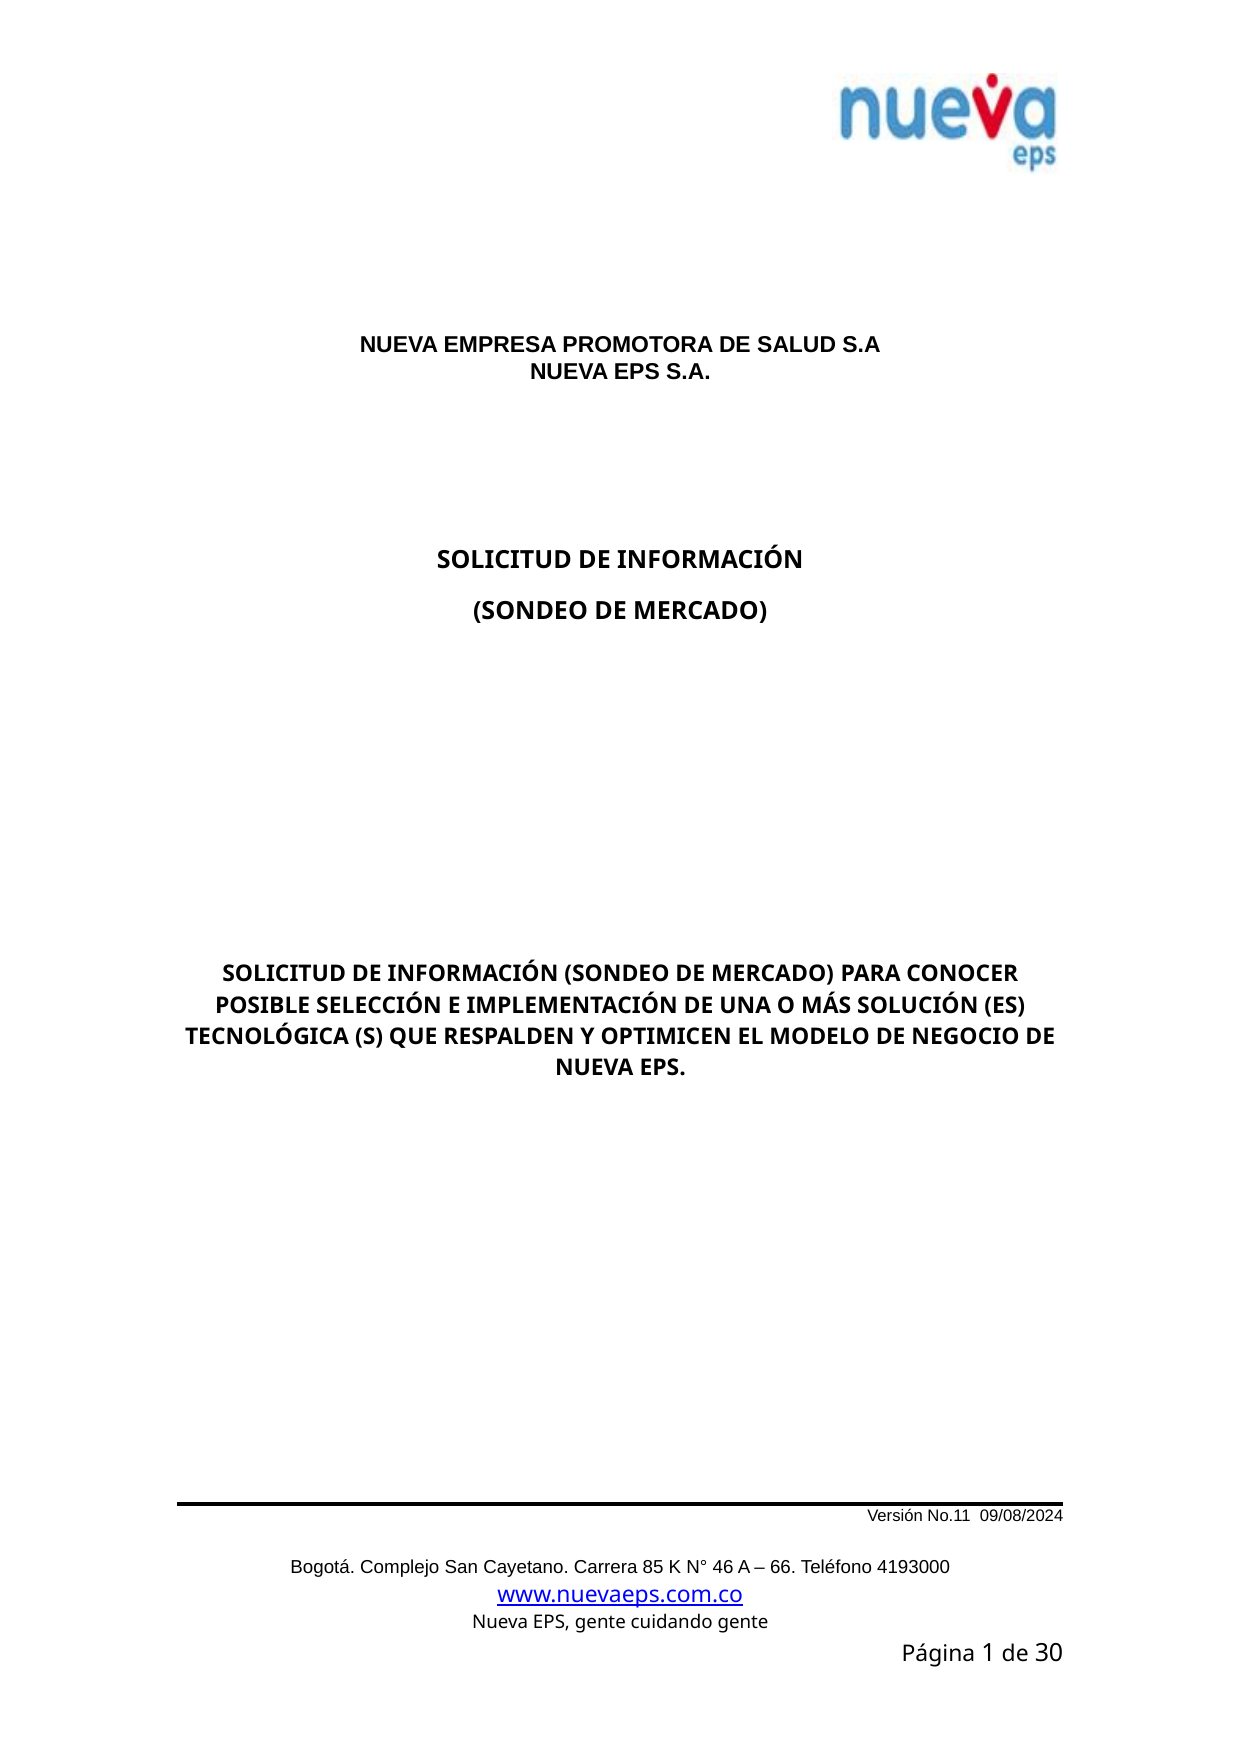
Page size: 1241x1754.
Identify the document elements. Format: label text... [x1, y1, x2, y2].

text NUEVA EMPRESA PROMOTORA DE SALUD S.A [177, 331, 1063, 358]
text NUEVA EPS S.A. [177, 358, 1063, 384]
text SOLICITUD DE INFORMACIÓN [177, 542, 1063, 576]
picture [831, 73, 1063, 180]
text SOLICITUD DE INFORMACIÓN (SONDEO DE MERCADO) PARA CONOCER POSIBLE SELECCIÓN E IMPLEMENTACIÓN DE UNA O MÁS SOLUCIÓN (ES) TECNOLÓGICA (S) QUE RESPALDEN Y OPTIMICEN EL MODELO DE NEGOCIO DE NUEVA EPS. [177, 957, 1063, 1082]
text (SONDEO DE MERCADO) [177, 593, 1063, 627]
